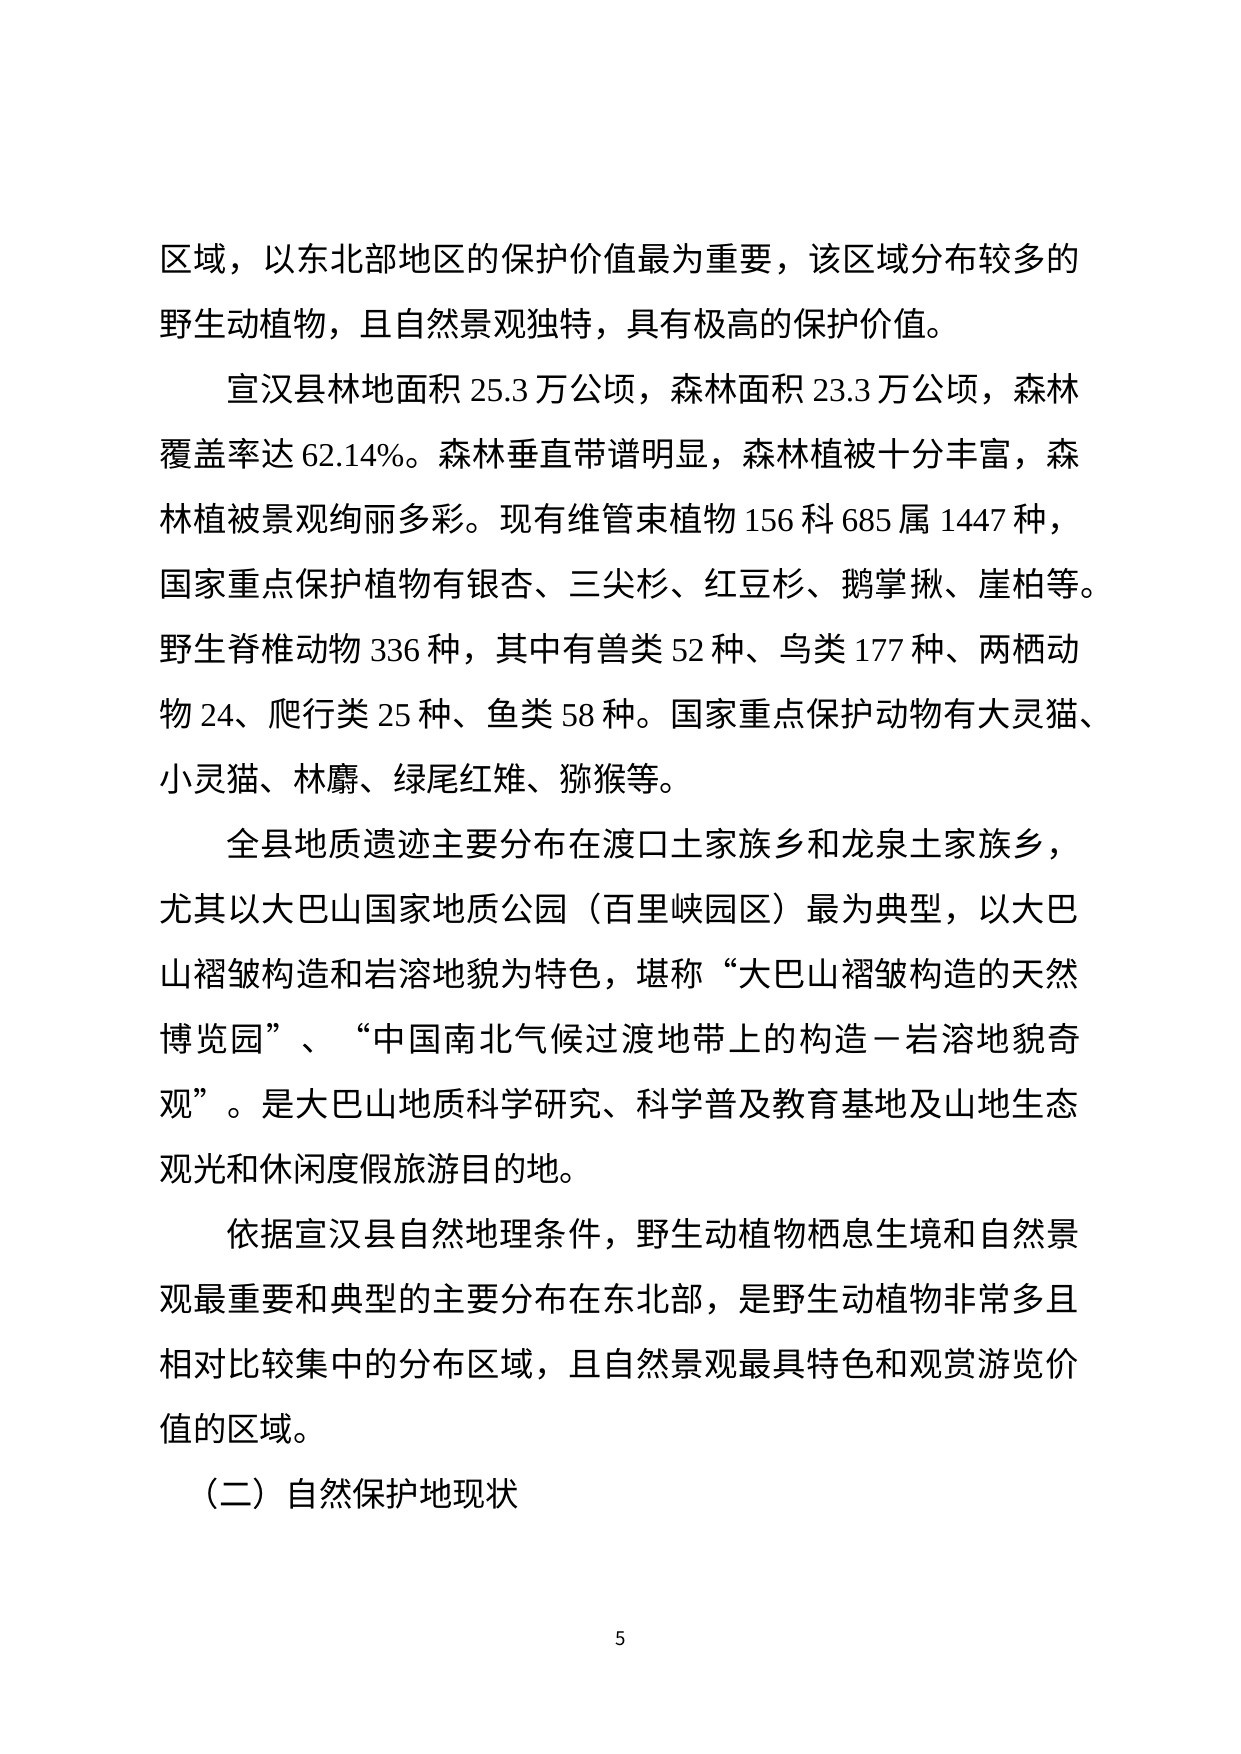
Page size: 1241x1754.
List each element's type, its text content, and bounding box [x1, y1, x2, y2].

subtitle （二）自然保护地现状 [159, 1459, 1081, 1524]
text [159, 224, 1081, 354]
text 依据宣汉县自然地理条件，野生动植物栖息生境和自然景观最重要和典型的主要分布在东北部，是野生动植物非常多且相对比较集中的分布区域，且自然景观最具特色和观赏游览价值的区域。 [159, 1199, 1081, 1459]
text 宣汉县林地面积25.3万公顷，森林面积23.3万公顷，森林覆盖率达62.14%。森林垂直带谱明显，森林植被十分丰富，森林植被景观绚丽多彩。现有维管束植物156科685属1447种，国家重点保护植物有银杏、三尖杉、红豆杉、鹅掌揪、崖柏等。野生脊椎动物336种，其中有兽类52种、鸟类177种、两栖动物24、爬行类25种、鱼类58种。国家重点保护动物有大灵猫、小灵猫、林麝、绿尾红雉、猕猴等。 [159, 354, 1081, 809]
text 全县地质遗迹主要分布在渡口土家族乡和龙泉土家族乡，尤其以大巴山国家地质公园（百里峡园区）最为典型，以大巴山褶皱构造和岩溶地貌为特色，堪称“大巴山褶皱构造的天然博览园”、“中国南北气候过渡地带上的构造－岩溶地貌奇观”。是大巴山地质科学研究、科学普及教育基地及山地生态观光和休闲度假旅游目的地。 [159, 809, 1081, 1199]
